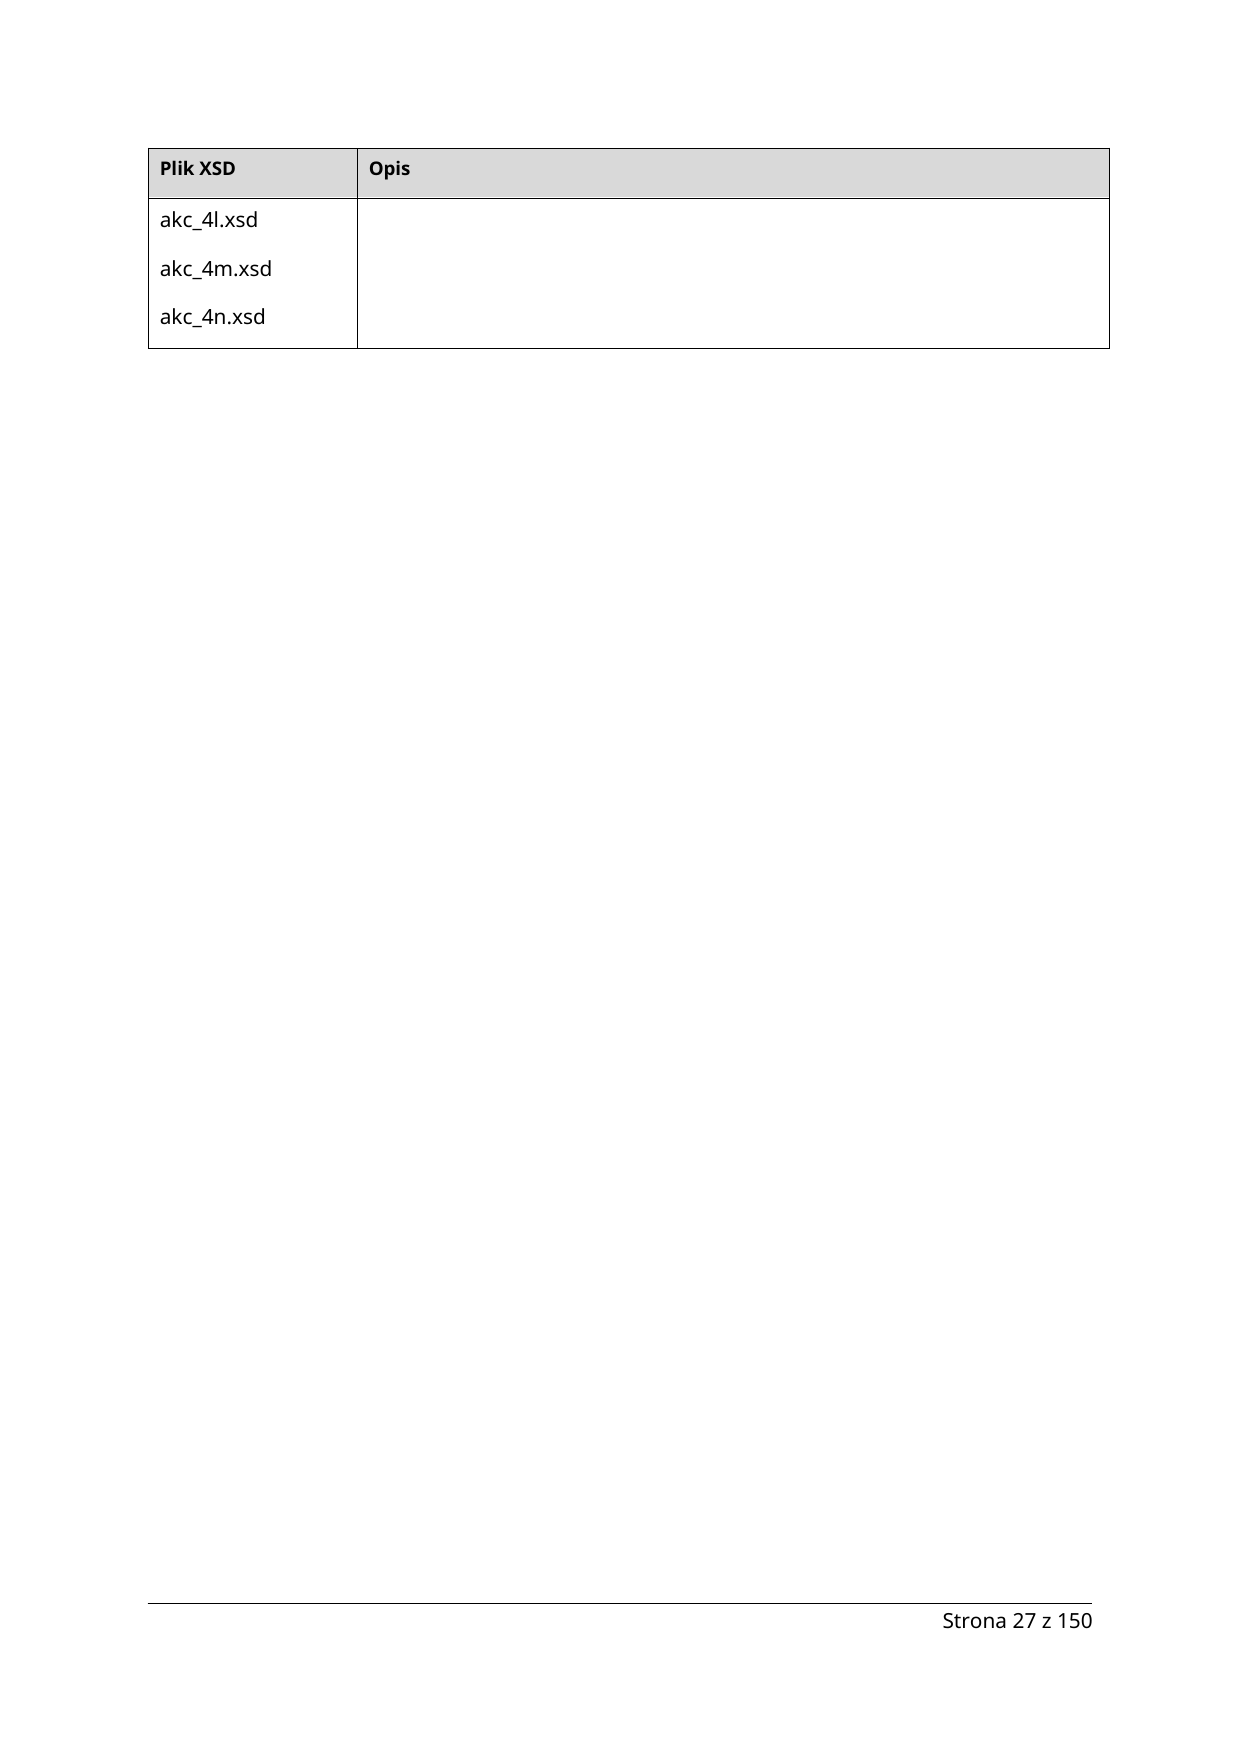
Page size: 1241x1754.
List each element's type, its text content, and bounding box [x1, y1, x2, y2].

table_header Opis [358, 149, 1109, 197]
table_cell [358, 199, 1109, 348]
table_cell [149, 199, 357, 348]
table_header Plik XSD [149, 149, 357, 197]
